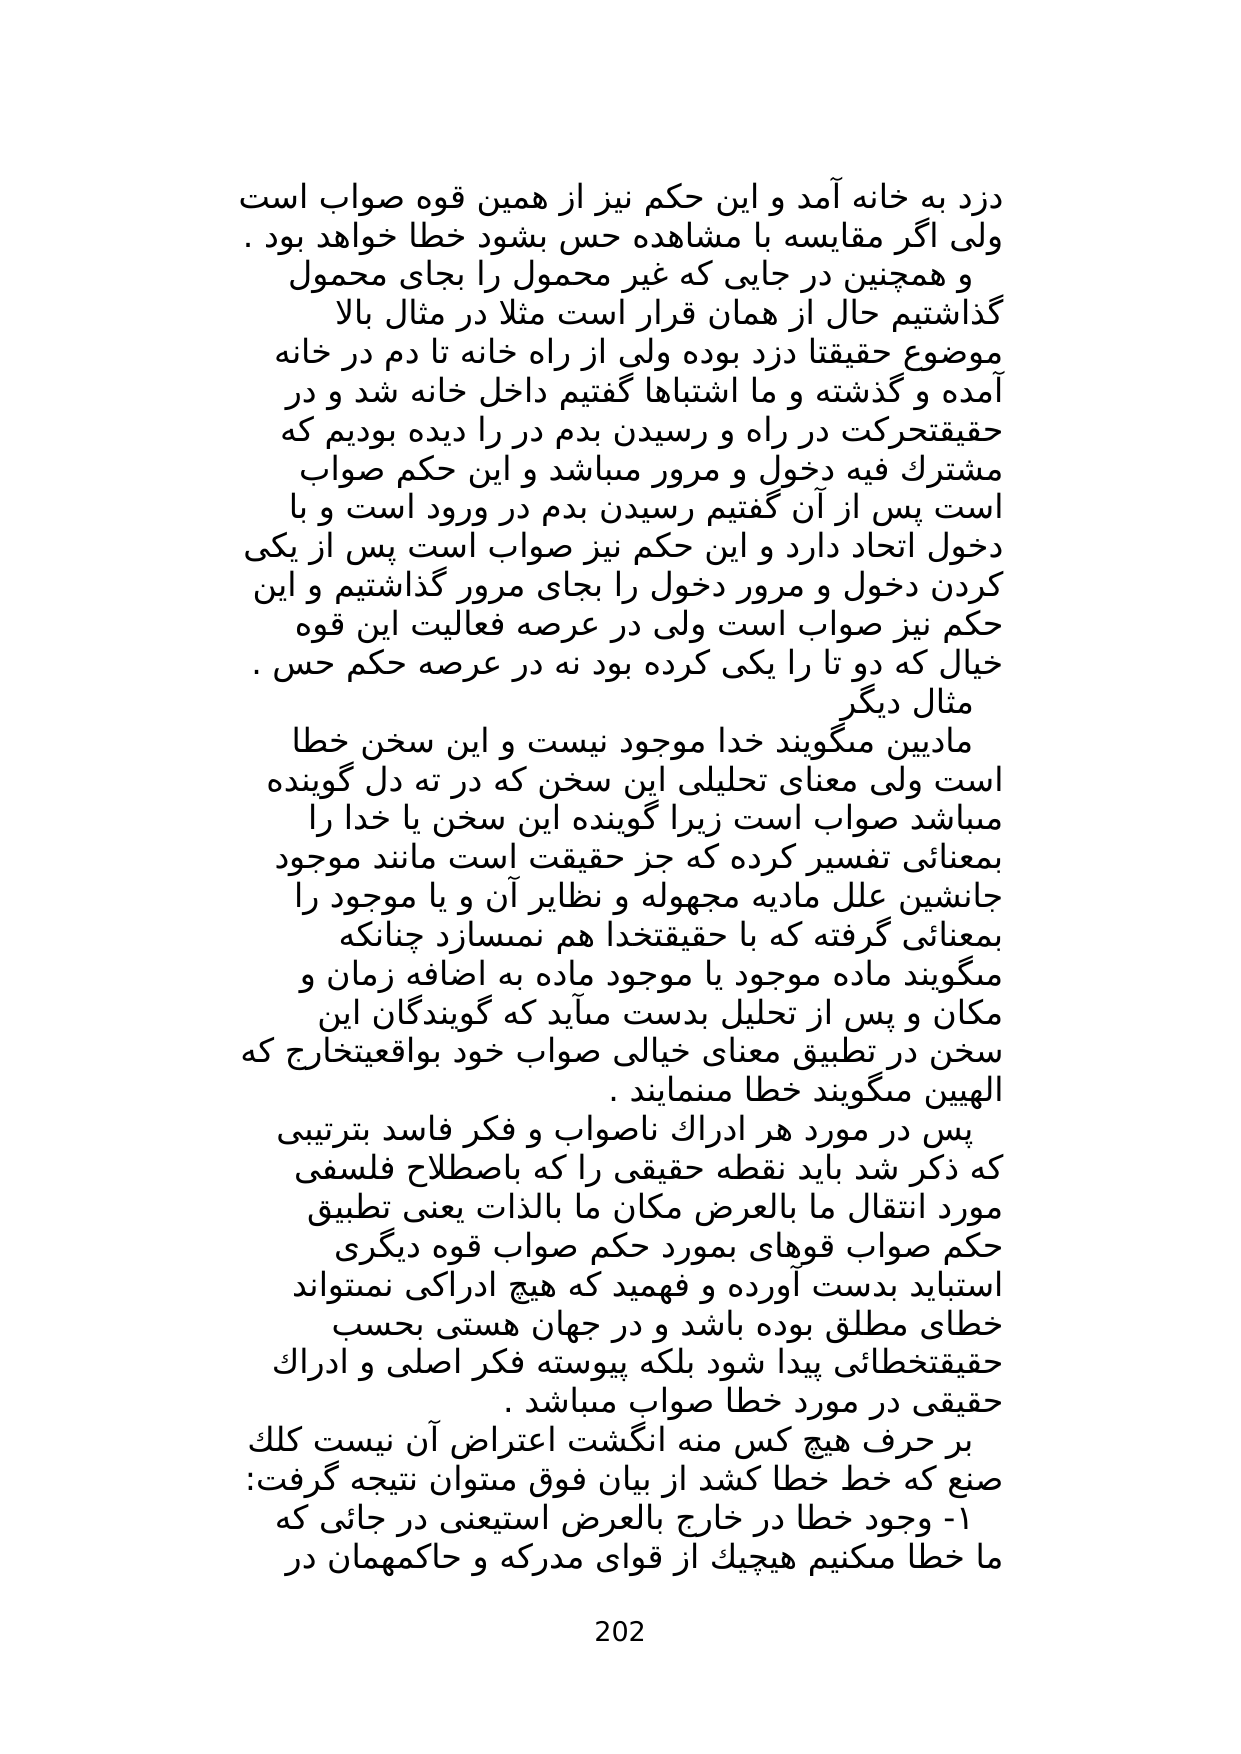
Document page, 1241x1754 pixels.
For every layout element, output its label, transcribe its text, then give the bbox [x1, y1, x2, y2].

text مثال ديگر [236, 682, 1004, 721]
text بر حرف هيچ كس منه انگشت اعتراض آن نيست كلك صنع كه خط خطا كشد از بيان فوق مى‏توان نتيجه گرفت: [236, 1421, 1004, 1498]
text ماديين مى‏گويند خدا موجود نيست و اين سخن خطا است ولى معناى تحليلى اين سخن كه در ته دل گوينده مى‏باشد صواب است زيرا گوينده اين سخن يا خدا را بمعنائى تفسير كرده كه جز حقيقت است مانند موجود جانشين علل ماديه مجهوله و نظاير آن و يا موجود را بمعنائى گرفته كه با حقيقت‏خدا هم نمى‏سازد چنانكه مى‏گويند ماده موجود يا موجود ماده به اضافه زمان و مكان و پس از تحليل بدست مى‏آيد كه گويندگان اين سخن در تطبيق معناى خيالى صواب خود بواقعيت‏خارج كه الهيين مى‏گويند خطا مى‏نمايند . [236, 721, 1004, 1110]
text و همچنين در جايى كه غير محمول را بجاى محمول گذاشتيم حال از همان قرار است مثلا در مثال بالا موضوع حقيقتا دزد بوده ولى از راه خانه تا دم در خانه آمده و گذشته و ما اشتباها گفتيم داخل خانه شد و در حقيقت‏حركت در راه و رسيدن بدم در را ديده بوديم كه مشترك فيه دخول و مرور مى‏باشد و اين حكم صواب است پس از آن گفتيم رسيدن بدم در ورود است و با دخول اتحاد دارد و اين حكم نيز صواب است پس از يكى كردن دخول و مرور دخول را بجاى مرور گذاشتيم و اين حكم نيز صواب است ولى در عرصه فعاليت اين قوه خيال كه دو تا را يكى كرده بود نه در عرصه حكم حس . [236, 255, 1004, 682]
text پس در مورد هر ادراك ناصواب و فكر فاسد بترتيبى كه ذكر شد بايد نقطه حقيقى را كه باصطلاح فلسفى مورد انتقال ما بالعرض مكان ما بالذات يعنى تطبيق حكم صواب قوه‏اى بمورد حكم صواب قوه ديگرى است‏بايد بدست آورده و فهميد كه هيچ ادراكى نمى‏تواند خطاى مطلق بوده باشد و در جهان هستى بحسب حقيقت‏خطائى پيدا شود بلكه پيوسته فكر اصلى و ادراك حقيقى در مورد خطا صواب مى‏باشد . [236, 1110, 1004, 1421]
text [236, 1498, 1004, 1576]
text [236, 177, 1004, 255]
